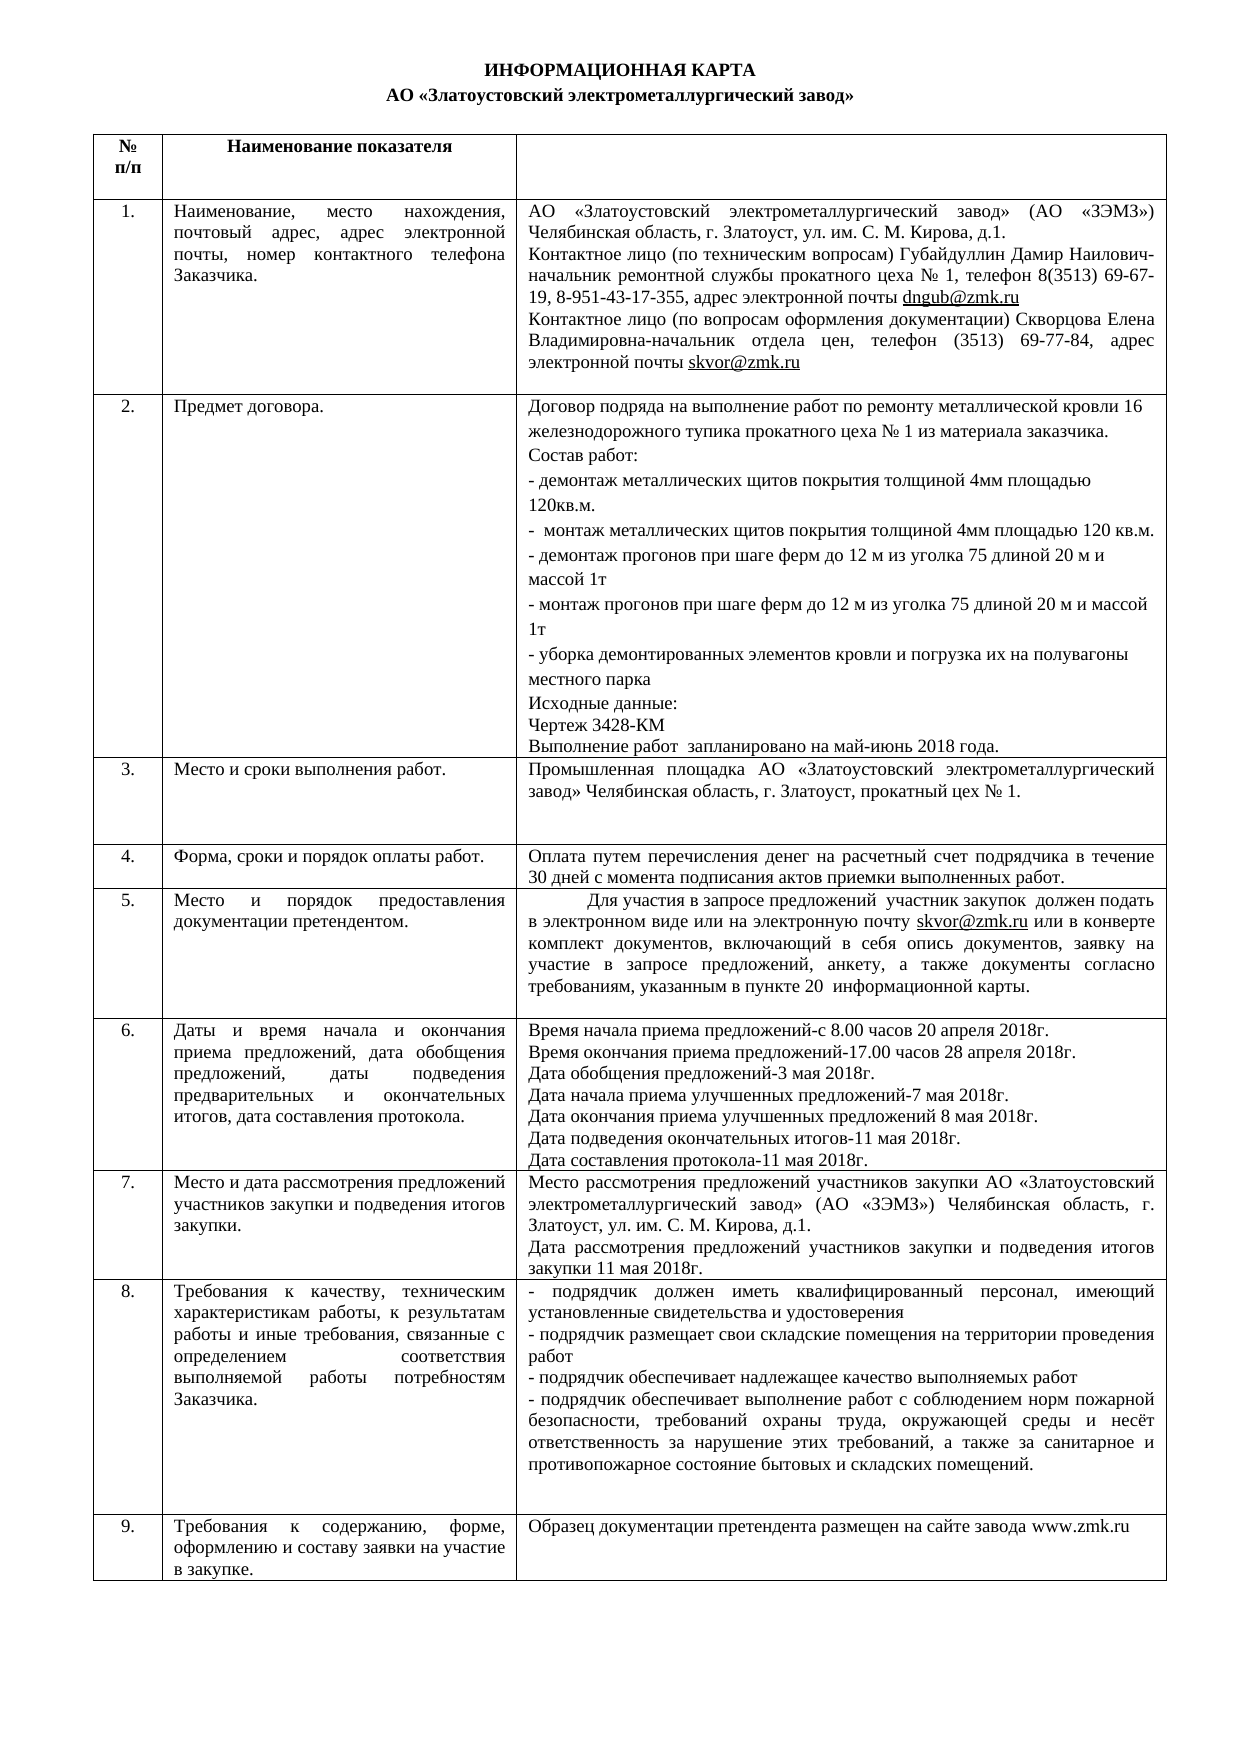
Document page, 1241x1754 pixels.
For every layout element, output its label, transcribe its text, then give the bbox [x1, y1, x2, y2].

table_cell Место и сроки выполнения работ. [163, 758, 516, 843]
table_cell Форма, сроки и порядок оплаты работ. [163, 845, 516, 888]
table_cell - подрядчик должен иметь квалифицированный персонал, имеющий установленные свидетельства и удостоверения - подрядчик размещает свои складские помещения на территории проведения работ - подрядчик обеспечивает надлежащее качество выполняемых работ - подрядчик обеспечивает выполнение работ с соблюдением норм пожарной безопасности, требований охраны труда, окружающей среды и несёт ответственность за нарушение этих требований, а также за санитарное и противопожарное состояние бытовых и складских помещений. [517, 1280, 1166, 1514]
table_cell Наименование, место нахождения, почтовый адрес, адрес электронной почты, номер контактного телефона Заказчика. [163, 200, 516, 394]
table_cell Предмет договора. [163, 395, 516, 757]
table_cell Промышленная площадка АО «Златоустовский электрометаллургический завод» Челябинская область, г. Златоуст, прокатный цех № 1. [517, 758, 1166, 843]
table_cell Для участия в запросе предложений участник закупок должен подать в электронном виде или на электронную почту skvor@zmk.ru или в конверте комплект документов, включающий в себя опись документов, заявку на участие в запросе предложений, анкету, а также документы согласно требованиям, указанным в пункте 20 информационной карты. [517, 889, 1166, 1018]
table_cell Образец документации претендента размещен на сайте завода www.zmk.ru [517, 1515, 1166, 1579]
table_cell Место и порядок предоставления документации претендентом. [163, 889, 516, 1018]
table_cell Договор подряда на выполнение работ по ремонту металлической кровли 16 железнодорожного тупика прокатного цеха № 1 из материала заказчика. Состав работ: - демонтаж металлических щитов покрытия толщиной 4мм площадью 120кв.м. - монтаж металлических щитов покрытия толщиной 4мм площадью 120 кв.м. - демонтаж прогонов при шаге ферм до 12 м из уголка 75 длиной 20 м и массой 1т - монтаж прогонов при шаге ферм до 12 м из уголка 75 длиной 20 м и массой 1т - уборка демонтированных элементов кровли и погрузка их на полувагоны местного парка Исходные данные: Чертеж 3428-КМ Выполнение работ запланировано на май-июнь 2018 года. [517, 395, 1166, 757]
table_cell 2. [94, 395, 162, 757]
table_cell Требования к качеству, техническим характеристикам работы, к результатам работы и иные требования, связанные с определением соответствия выполняемой работы потребностям Заказчика. [163, 1280, 516, 1514]
table_header Наименование показателя [163, 135, 516, 198]
table_cell Место и дата рассмотрения предложений участников закупки и подведения итогов закупки. [163, 1171, 516, 1279]
table_cell АО «Златоустовский электрометаллургический завод» (АО «ЗЭМЗ») Челябинская область, г. Златоуст, ул. им. С. М. Кирова, д.1. Контактное лицо (по техническим вопросам) Губайдуллин Дамир Наилович-начальник ремонтной службы прокатного цеха № 1, телефон 8(3513) 69-67-19, 8-951-43-17-355, адрес электронной почты dngub@zmk.ru Контактное лицо (по вопросам оформления документации) Скворцова Елена Владимировна-начальник отдела цен, телефон (3513) 69-77-84, адрес электронной почты skvor@zmk.ru [517, 200, 1166, 394]
table_cell 7. [94, 1171, 162, 1279]
table_cell Время начала приема предложений-с 8.00 часов 20 апреля 2018г. Время окончания приема предложений-17.00 часов 28 апреля 2018г. Дата обобщения предложений-3 мая 2018г. Дата начала приема улучшенных предложений-7 мая 2018г. Дата окончания приема улучшенных предложений 8 мая 2018г. Дата подведения окончательных итогов-11 мая 2018г. Дата составления протокола-11 мая 2018г. [517, 1019, 1166, 1170]
table_cell 1. [94, 200, 162, 394]
table_cell 5. [94, 889, 162, 1018]
text АО «Златоустовский электрометаллургический завод» [89, 84, 1152, 106]
table_cell Оплата путем перечисления денег на расчетный счет подрядчика в течение 30 дней с момента подписания актов приемки выполненных работ. [517, 845, 1166, 888]
text ИНФОРМАЦИОННАЯ КАРТА [89, 59, 1152, 81]
table_cell 6. [94, 1019, 162, 1170]
table_cell Даты и время начала и окончания приема предложений, дата обобщения предложений, даты подведения предварительных и окончательных итогов, дата составления протокола. [163, 1019, 516, 1170]
table_cell Требования к содержанию, форме, оформлению и составу заявки на участие в закупке. [163, 1515, 516, 1579]
table_header № п/п [94, 135, 162, 198]
table_cell 4. [94, 845, 162, 888]
table_header [517, 135, 1166, 198]
table_cell Место рассмотрения предложений участников закупки АО «Златоустовский электрометаллургический завод» (АО «ЗЭМЗ») Челябинская область, г. Златоуст, ул. им. С. М. Кирова, д.1. Дата рассмотрения предложений участников закупки и подведения итогов закупки 11 мая 2018г. [517, 1171, 1166, 1279]
table_cell 9. [94, 1515, 162, 1579]
table_cell 8. [94, 1280, 162, 1514]
table_cell 3. [94, 758, 162, 843]
